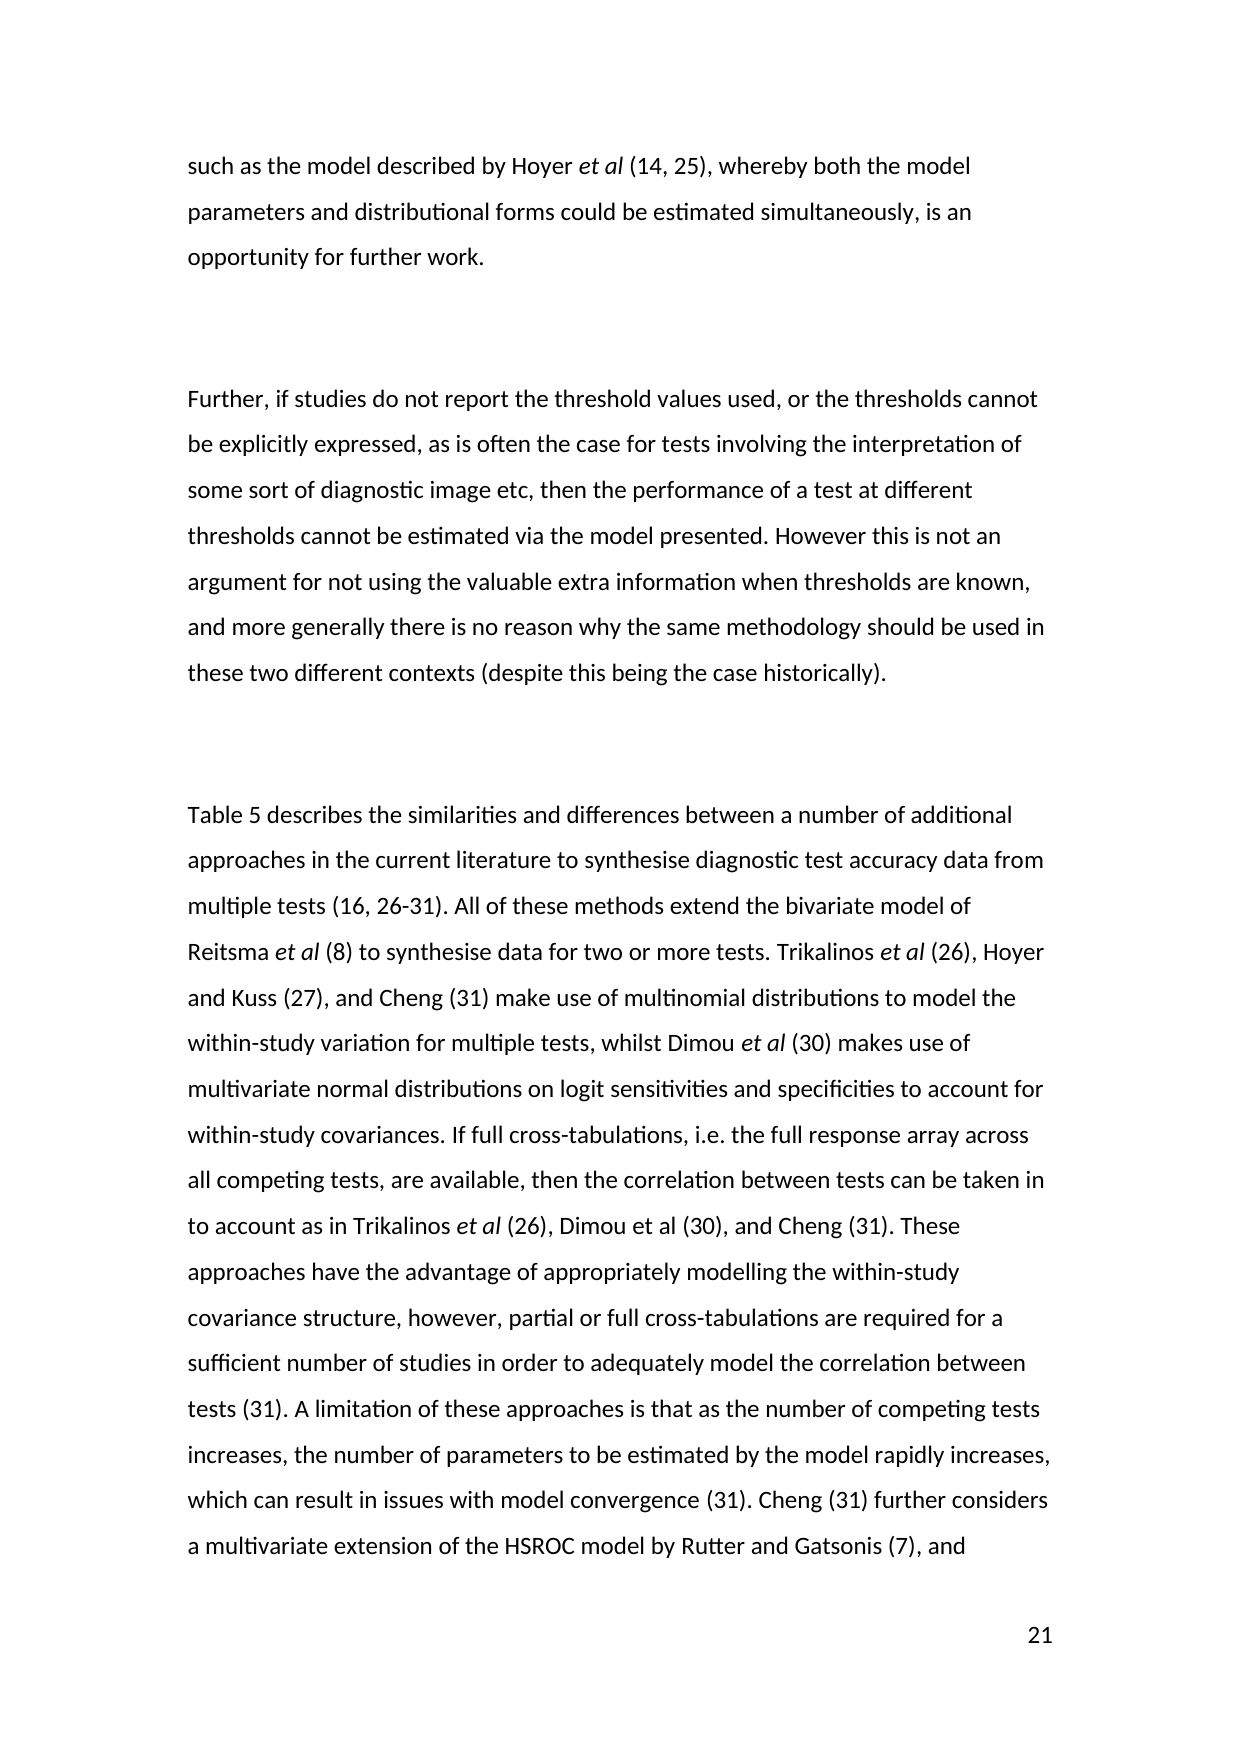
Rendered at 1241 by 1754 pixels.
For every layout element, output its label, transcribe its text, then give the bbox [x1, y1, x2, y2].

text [187, 799, 1053, 1561]
text Further, if studies do not report the threshold values used, or the thresholds cannot be explicitly expressed, as is often the case for tests involving the interpretation of some sort of diagnostic image etc, then the performance of a test at different thresholds cannot be estimated via the model presented. However this is not an argument for not using the valuable extra information when thresholds are known, and more generally there is no reason why the same methodology should be used in these two different contexts (despite this being the case historically). [187, 383, 1053, 688]
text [187, 150, 1053, 272]
